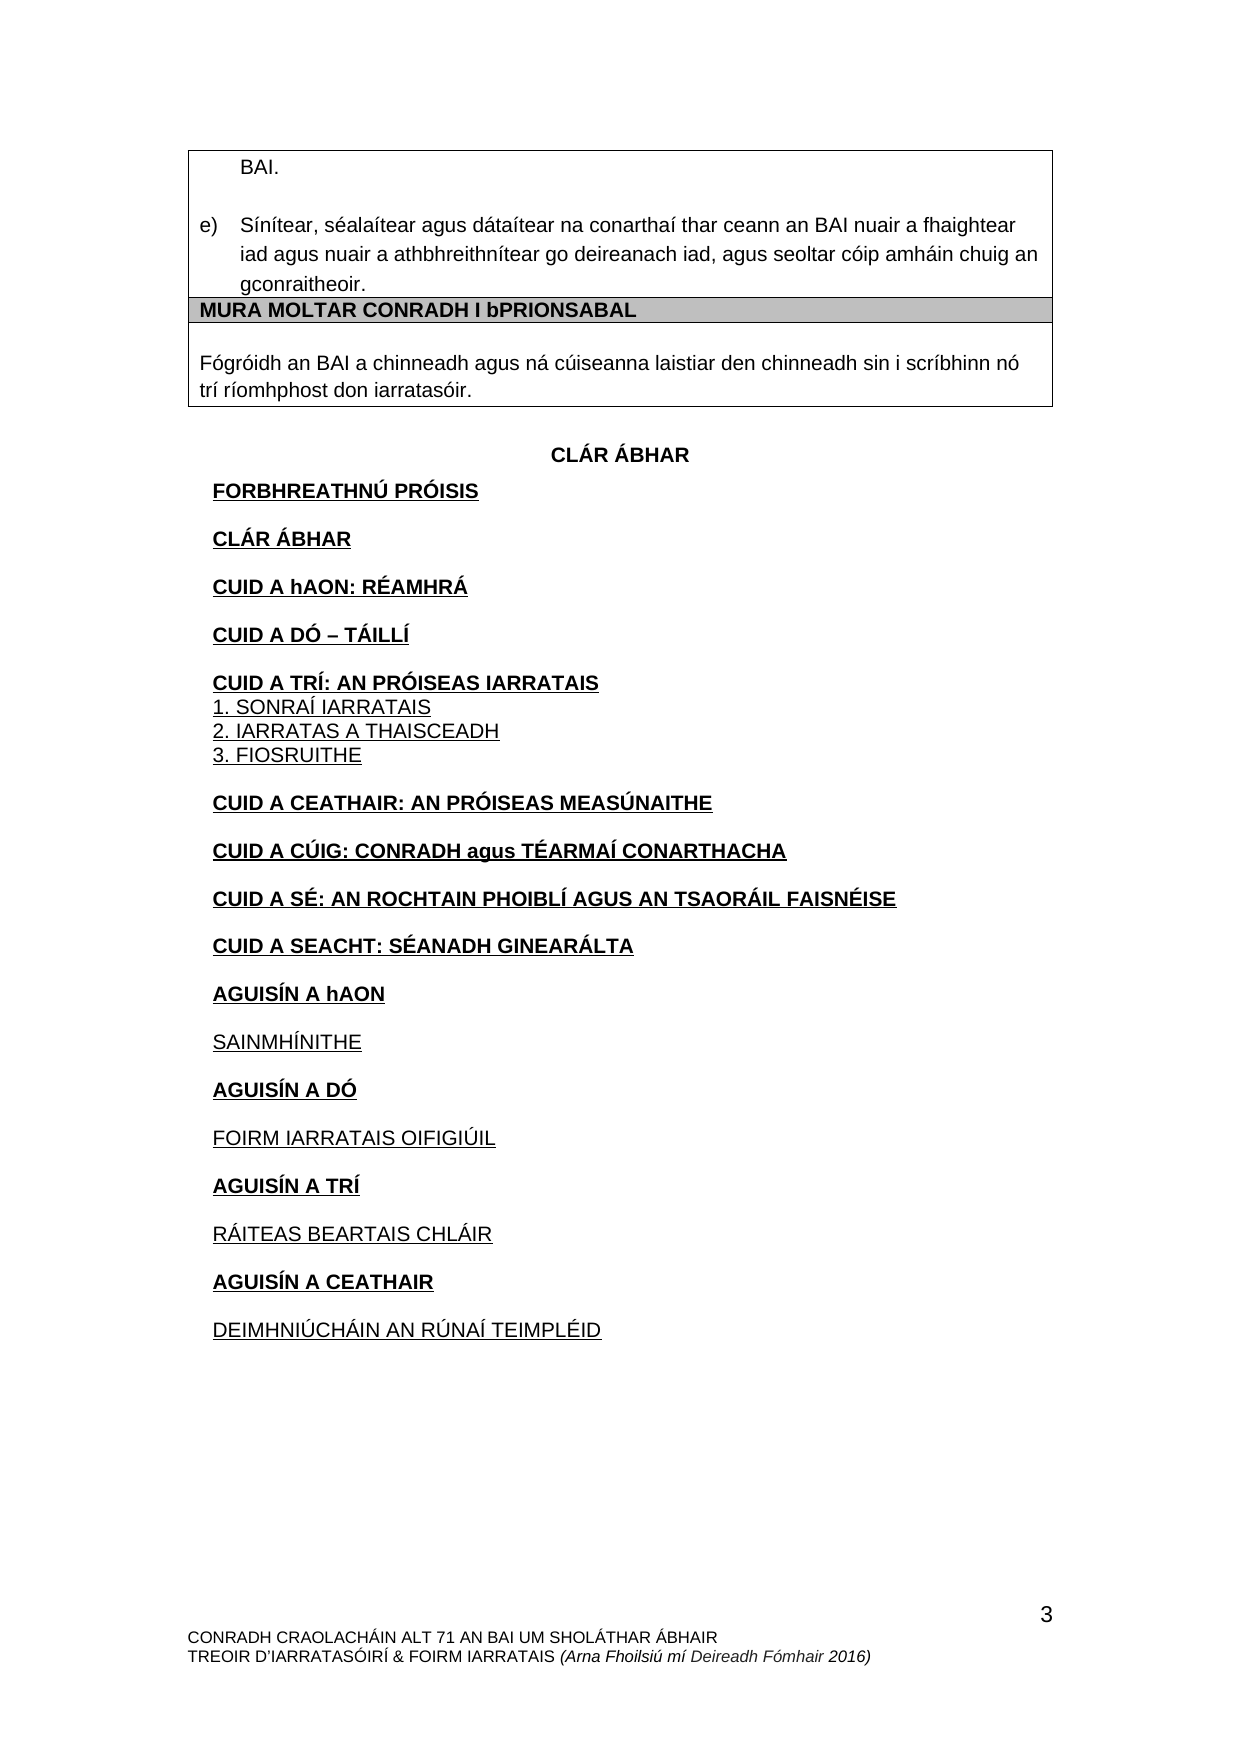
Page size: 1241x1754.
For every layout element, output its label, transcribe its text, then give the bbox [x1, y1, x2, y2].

text CUID A CÚIG: CONRADH agus TÉARMAÍ CONARTHACHA 10 [212, 838, 1053, 862]
table_cell MURA MOLTAR CONRADH I bPRIONSABAL [189, 298, 1052, 322]
text AGUISÍN A hAON 16 [212, 982, 1053, 1006]
text AGUISÍN A CEATHAIR 37 [212, 1270, 1053, 1294]
text AGUISÍN A DÓ 19 [212, 1078, 1053, 1102]
text CUID A SÉ: AN ROCHTAIN PHOIBLÍ AGUS AN TSAORÁIL FAISNÉISE 15 [212, 886, 1053, 910]
text SAINMHÍNITHE 16 [212, 1030, 1053, 1054]
text RÁITEAS BEARTAIS CHLÁIR 36 [212, 1222, 1053, 1246]
text CUID A SEACHT: SÉANADH GINEARÁLTA 15 [212, 934, 1053, 958]
subtitle CLÁR ÁBHAR [187, 443, 1053, 467]
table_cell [189, 151, 1052, 297]
text CUID A TRÍ: AN PRÓISEAS IARRATAIS 6 [212, 671, 1053, 695]
text CUID A CEATHAIR: AN PRÓISEAS MEASÚNAITHE 8 [212, 791, 1053, 814]
text DEIMHNIÚCHÁIN AN RÚNAÍ TEIMPLÉID 37 [212, 1318, 1053, 1342]
text FORBHREATHNÚ PRÓISIS 1 [212, 479, 1053, 503]
text FOIRM IARRATAIS OIFIGIÚIL 19 [212, 1126, 1053, 1150]
text CUID A hAON: RÉAMHRÁ 4 [212, 575, 1053, 599]
text CLÁR ÁBHAR 3 [212, 527, 1053, 551]
table_cell Fógróidh an BAI a chinneadh agus ná cúiseanna laistiar den chinneadh sin i scríbhinn nó trí ríomhphost don iarratasóir. [189, 323, 1052, 406]
text 3. FIOSRUITHE 8 [212, 743, 1053, 767]
text CUID A DÓ – TÁILLÍ 5 [212, 623, 1053, 647]
text AGUISÍN A TRÍ 36 [212, 1174, 1053, 1198]
text 1. SONRAÍ IARRATAIS 6 [212, 695, 1053, 719]
text 2. IARRATAS A THAISCEADH 7 [212, 719, 1053, 743]
